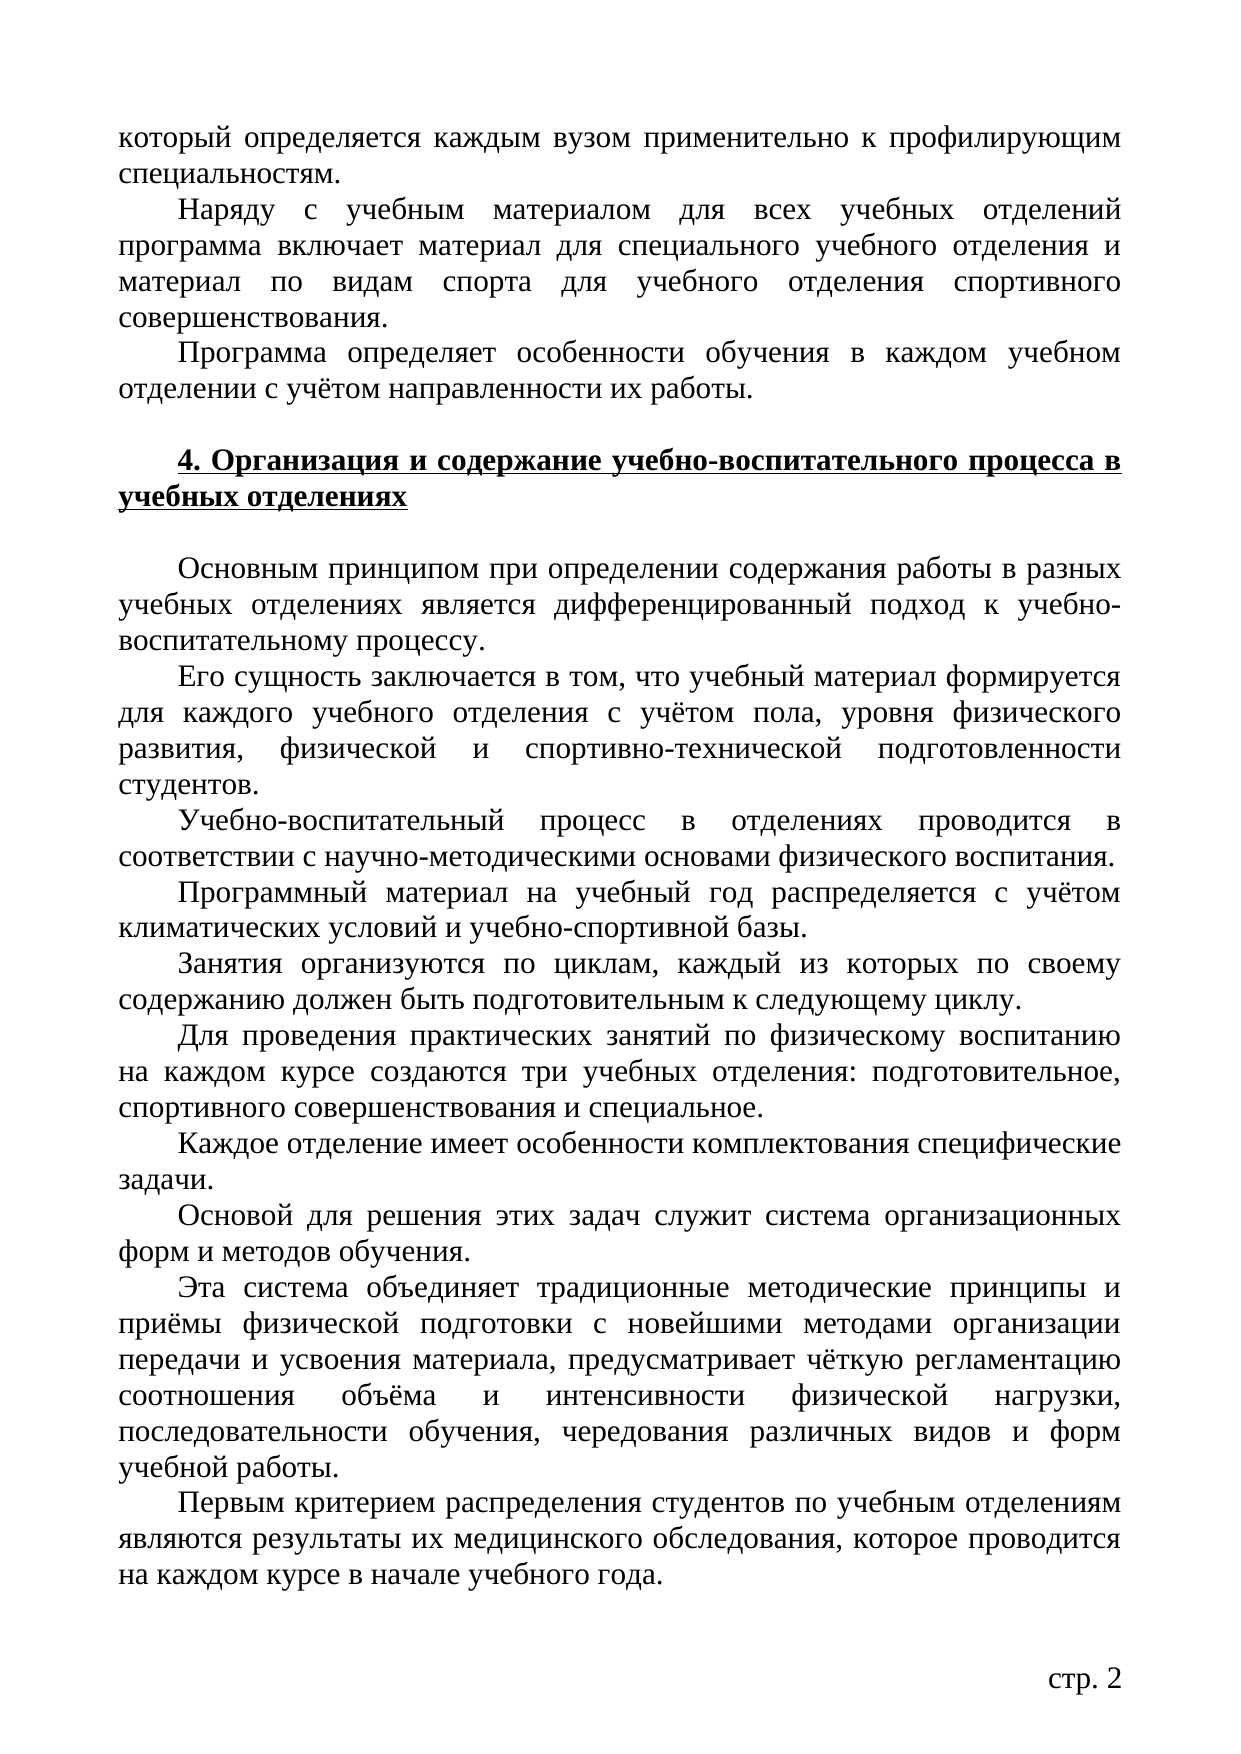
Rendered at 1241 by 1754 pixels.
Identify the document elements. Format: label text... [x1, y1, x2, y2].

text Занятия организуются по циклам, каждый из которых по своему содержанию должен быть подготовительным к следующему циклу. [118, 945, 1122, 1017]
text Программа определяет особенности обучения в каждом учебном отделении с учётом направленности их работы. [118, 334, 1122, 406]
text Каждое отделение имеет особенности комплектования специфические задачи. [118, 1124, 1122, 1196]
text Для проведения практических занятий по физическому воспитанию на каждом курсе создаются три учебных отделения: подготовительное, спортивного совершенствования и специальное. [118, 1017, 1122, 1124]
text Его сущность заключается в том, что учебный материал формируется для каждого учебного отделения с учётом пола, уровня физического развития, физической и спортивно-технической подготовленности студентов. [118, 657, 1122, 801]
text Первым критерием распределения студентов по учебным отделениям являются результаты их медицинского обследования, которое проводится на каждом курсе в начале учебного года. [118, 1484, 1122, 1592]
text Программный материал на учебный год распределяется с учётом климатических условий и учебно-спортивной базы. [118, 873, 1122, 945]
text Наряду с учебным материалом для всех учебных отделений программа включает материал для специального учебного отделения и материал по видам спорта для учебного отделения спортивного совершенствования. [118, 190, 1122, 334]
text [118, 118, 1122, 190]
text Основой для решения этих задач служит система организационных форм и методов обучения. [118, 1196, 1122, 1268]
text Учебно-воспитательный процесс в отделениях проводится в соответствии с научно-методическими основами физического воспитания. [118, 801, 1122, 873]
text Основным принципом при определении содержания работы в разных учебных отделениях является дифференцированный подход к учебно-воспитательному процессу. [118, 549, 1122, 657]
text 4. Организация и содержание учебно-воспитательного процесса в учебных отделениях [118, 442, 1122, 513]
text Эта система объединяет традиционные методические принципы и приёмы физической подготовки с новейшими методами организации передачи и усвоения материала, предусматривает чёткую регламентацию соотношения объёма и интенсивности физической нагрузки, последовательности обучения, чередования различных видов и форм учебной работы. [118, 1268, 1122, 1484]
